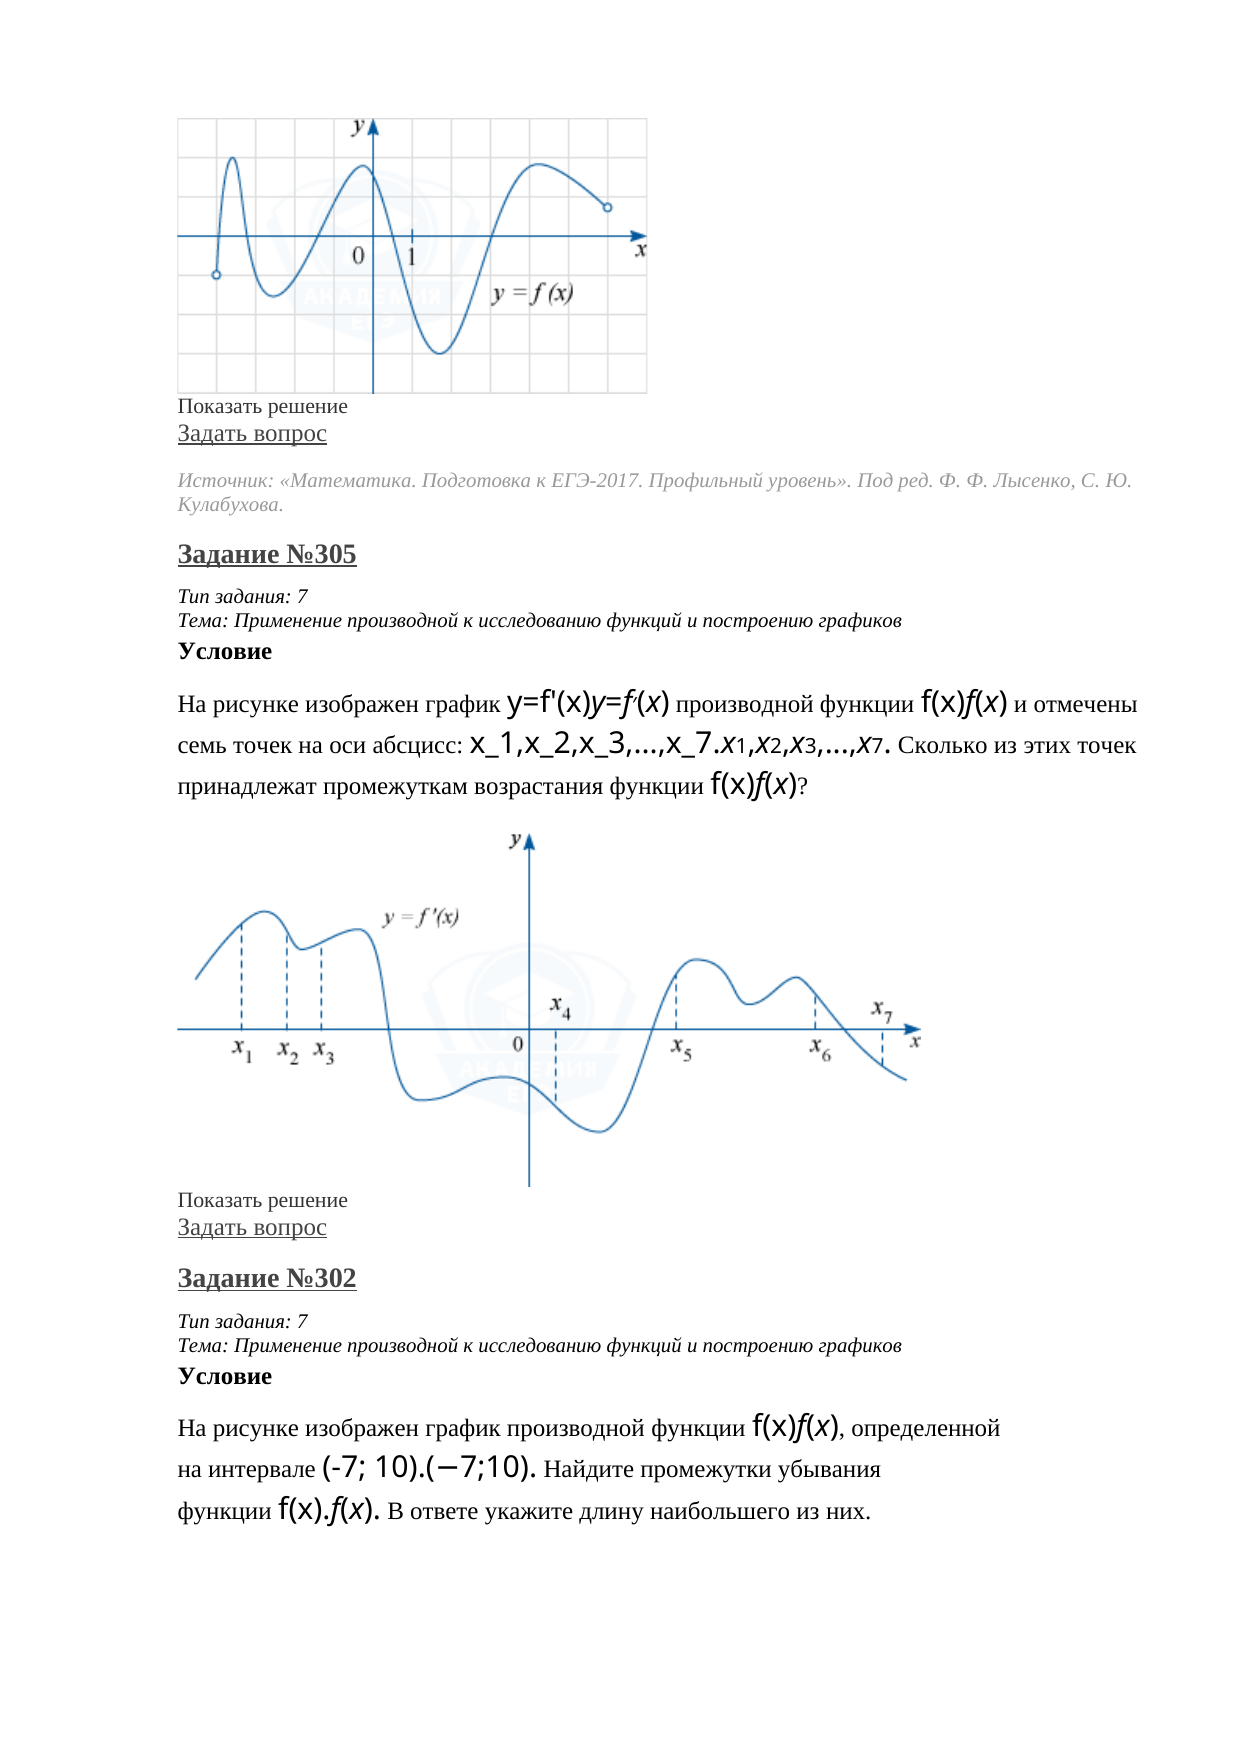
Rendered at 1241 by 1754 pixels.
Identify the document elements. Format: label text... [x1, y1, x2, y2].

text На рисунке изображен график производной функции f(x)f(x), определенной на интервале (-7; 10).(−7;10). Найдите промежутки убывания функции f(x).f(x). В ответе укажите длину наибольшего из них. [177, 1404, 1152, 1528]
text Задание №302 [177, 1261, 1152, 1294]
text Показать решение [177, 393, 1152, 418]
text Задать вопрос [177, 1212, 1152, 1241]
picture [177, 833, 921, 1187]
text Условие [177, 632, 1152, 665]
text Показать решение [177, 1187, 1152, 1212]
text Тип задания: 7 Тема: Применение производной к исследованию функций и построению графиков [177, 584, 1152, 632]
text Источник: «Математика. Подготовка к ЕГЭ-2017. Профильный уровень». Под ред. Ф. Ф. Лысенко, С. Ю. Кулабухова. [177, 468, 1152, 516]
picture [177, 118, 648, 394]
text Задать вопрос [177, 418, 1152, 447]
text Тип задания: 7 Тема: Применение производной к исследованию функций и построению графиков [177, 1309, 1152, 1357]
text Условие [177, 1357, 1152, 1389]
text Задание №305 [177, 537, 1152, 569]
text На рисунке изображен график y=f'(x)y=f​′​​(x) производной функции f(x)f(x) и отмечены семь точек на оси абсцисс: x_1,x_2,x_3,...,x_7.x​1​​,x​2​​,x​3​​,...,x​7​​. Сколько из этих точек принадлежат промежуткам возрастания функции f(x)f(x)? [177, 680, 1152, 803]
